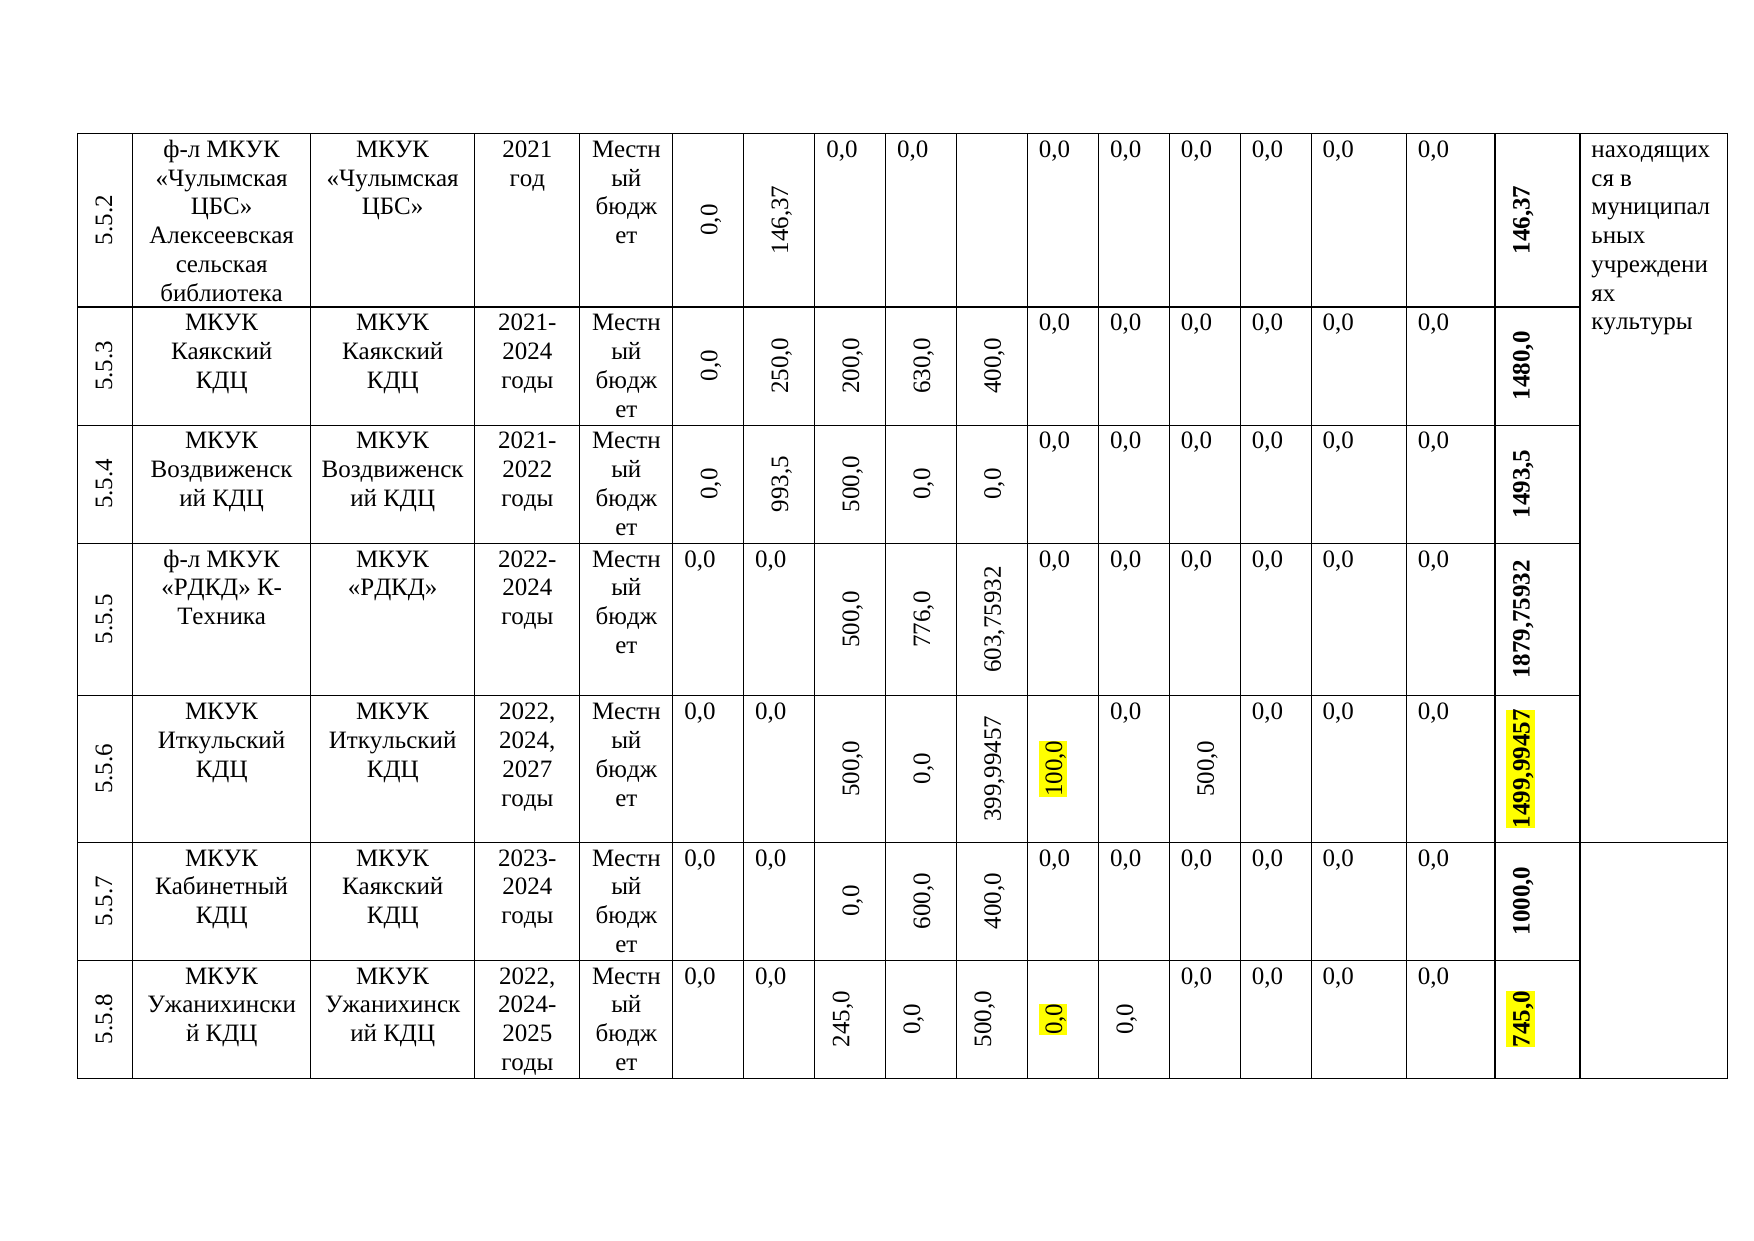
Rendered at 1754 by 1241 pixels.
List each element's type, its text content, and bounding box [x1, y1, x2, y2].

table_cell 0,0 [1241, 544, 1311, 695]
table_cell 5.5.3 [78, 308, 132, 424]
table_cell 0,0 [1407, 134, 1494, 306]
table_cell 0,0 [1312, 843, 1406, 960]
table_cell 0,0 [1170, 843, 1240, 960]
table_cell 0,0 [744, 696, 814, 842]
table_cell 0,0 [1099, 696, 1169, 842]
table_cell 0,0 [1312, 134, 1406, 306]
table_cell 0,0 [673, 134, 743, 306]
table_cell МКУК Иткульский КДЦ [133, 696, 310, 842]
table_cell 146,37 [1496, 134, 1579, 306]
table_cell 200,0 [815, 308, 885, 424]
table_cell 0,0 [886, 426, 956, 543]
table_cell 776,0 [886, 544, 956, 695]
table_cell 400,0 [957, 843, 1027, 960]
table_cell 0,0 [1241, 843, 1311, 960]
table_cell 0,0 [1241, 308, 1311, 424]
table_cell 0,0 [1241, 961, 1311, 1078]
table_cell 0,0 [1028, 843, 1098, 960]
table_cell Местный бюджет [580, 696, 672, 842]
table_cell 0,0 [957, 426, 1027, 543]
table_cell 0,0 [1407, 308, 1494, 424]
table_cell 0,0 [1312, 696, 1406, 842]
table_cell 0,0 [1407, 544, 1494, 695]
table_cell 0,0 [1407, 426, 1494, 543]
table_cell 100,0 [1028, 696, 1098, 842]
table_cell ф-л МКУК «Чулымская ЦБС» Алексеевская сельская библиотека [133, 134, 310, 306]
table_cell 603,75932 [957, 544, 1027, 695]
table_cell 0,0 [1170, 134, 1240, 306]
table_cell 0,0 [744, 544, 814, 695]
table_cell 0,0 [1170, 544, 1240, 695]
table_cell 0,0 [1407, 696, 1494, 842]
table_cell 0,0 [1170, 961, 1240, 1078]
table_cell [1581, 843, 1727, 1078]
table_cell 0,0 [1028, 961, 1098, 1078]
table_cell 5.5.7 [78, 843, 132, 960]
table_cell 0,0 [1170, 308, 1240, 424]
table_cell 0,0 [1099, 544, 1169, 695]
table_cell 0,0 [886, 961, 956, 1078]
table_cell 1493,5 [1496, 426, 1579, 543]
table_cell 2021-2022 годы [475, 426, 579, 543]
table_cell 2023-2024 годы [475, 843, 579, 960]
table_cell 245,0 [815, 961, 885, 1078]
table_cell 1499,99457 [1496, 696, 1579, 842]
table_cell 0,0 [815, 843, 885, 960]
table_cell 2021 год [475, 134, 579, 306]
table_cell 0,0 [886, 696, 956, 842]
table_cell 630,0 [886, 308, 956, 424]
table_cell Местный бюджет [580, 843, 672, 960]
table_cell 0,0 [1099, 134, 1169, 306]
table_cell Местный бюджет [580, 544, 672, 695]
table_cell 1480,0 [1496, 308, 1579, 424]
table_cell 0,0 [1028, 544, 1098, 695]
table_cell 0,0 [673, 843, 743, 960]
table_cell 0,0 [1241, 426, 1311, 543]
table_cell 500,0 [815, 426, 885, 543]
table_cell 250,0 [744, 308, 814, 424]
table_cell 0,0 [1099, 426, 1169, 543]
table_cell 500,0 [957, 961, 1027, 1078]
table_cell 0,0 [1241, 696, 1311, 842]
table_cell 0,0 [1312, 544, 1406, 695]
table_cell МКУК Иткульский КДЦ [311, 696, 474, 842]
table_cell МКУК «Чулымская ЦБС» [311, 134, 474, 306]
table_cell 0,0 [1099, 843, 1169, 960]
table_cell 745,0 [1496, 961, 1579, 1078]
table_cell 400,0 [957, 308, 1027, 424]
table_cell Местный бюджет [580, 134, 672, 306]
table_cell 0,0 [1028, 134, 1098, 306]
table_cell 2022-2024 годы [475, 544, 579, 695]
table_cell МКУК Каякский КДЦ [311, 843, 474, 960]
table_cell 0,0 [1312, 961, 1406, 1078]
table_cell 0,0 [1241, 134, 1311, 306]
table_cell 0,0 [1028, 308, 1098, 424]
table_cell МКУК «РДКД» [311, 544, 474, 695]
table_cell 0,0 [744, 961, 814, 1078]
table_cell 0,0 [886, 134, 956, 306]
table_cell 0,0 [744, 843, 814, 960]
table_cell 0,0 [1312, 426, 1406, 543]
table_cell 0,0 [1407, 961, 1494, 1078]
table_cell 146,37 [744, 134, 814, 306]
table_cell 0,0 [673, 426, 743, 543]
table_cell 5.5.5 [78, 544, 132, 695]
table_cell МКУК Воздвиженский КДЦ [311, 426, 474, 543]
table_cell 399,99457 [957, 696, 1027, 842]
table_cell 5.5.2 [78, 134, 132, 306]
table_cell 0,0 [815, 134, 885, 306]
table_cell 0,0 [673, 308, 743, 424]
table_cell 993,5 [744, 426, 814, 543]
table_cell Местный бюджет [580, 961, 672, 1078]
table_cell ф-л МКУК «РДКД» К-Техника [133, 544, 310, 695]
table_cell 0,0 [1170, 426, 1240, 543]
table_cell МКУК Ужанихинский КДЦ [133, 961, 310, 1078]
table_cell МКУК Ужанихинский КДЦ [311, 961, 474, 1078]
table_cell 0,0 [1099, 308, 1169, 424]
table_cell МКУК Каякский КДЦ [133, 308, 310, 424]
table_cell Местный бюджет [580, 308, 672, 424]
table_cell МКУК Каякский КДЦ [311, 308, 474, 424]
table_cell 0,0 [1407, 843, 1494, 960]
table_cell 0,0 [1099, 961, 1169, 1078]
table_cell 1879,75932 [1496, 544, 1579, 695]
table_cell 1000,0 [1496, 843, 1579, 960]
table_cell МКУК Воздвиженский КДЦ [133, 426, 310, 543]
table_cell 2021-2024 годы [475, 308, 579, 424]
table_cell 500,0 [1170, 696, 1240, 842]
table_cell 600,0 [886, 843, 956, 960]
table_cell 5.5.4 [78, 426, 132, 543]
table_cell 0,0 [673, 696, 743, 842]
table_cell Местный бюджет [580, 426, 672, 543]
table_cell 0,0 [673, 961, 743, 1078]
table_cell 0,0 [1312, 308, 1406, 424]
table_cell 2022, 2024, 2027 годы [475, 696, 579, 842]
table_cell 2022, 2024-2025 годы [475, 961, 579, 1078]
table_cell 5.5.8 [78, 961, 132, 1078]
table_cell 5.5.6 [78, 696, 132, 842]
table_cell 500,0 [815, 696, 885, 842]
table_cell 0,0 [673, 544, 743, 695]
table_cell МКУК Кабинетный КДЦ [133, 843, 310, 960]
table_cell 0,0 [1028, 426, 1098, 543]
table_cell [957, 134, 1027, 306]
table_cell 500,0 [815, 544, 885, 695]
